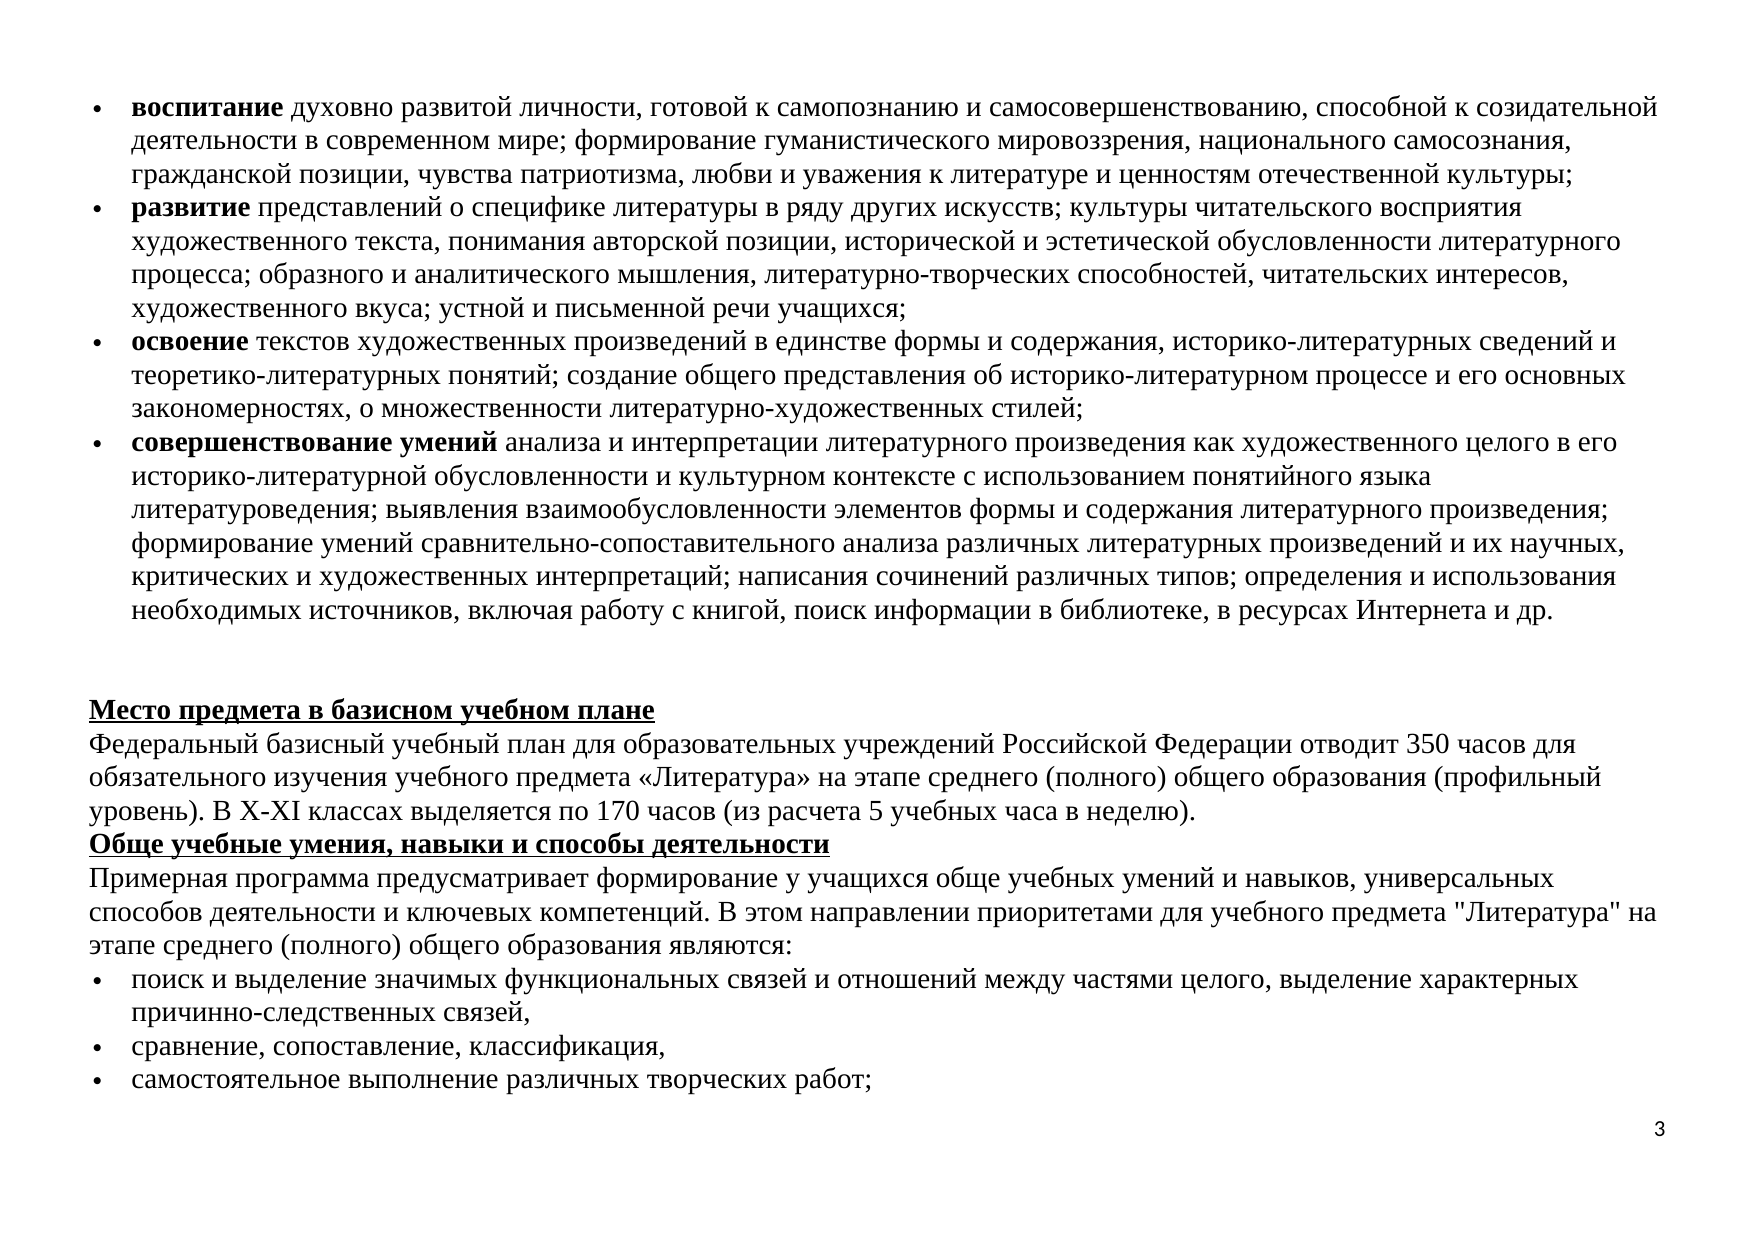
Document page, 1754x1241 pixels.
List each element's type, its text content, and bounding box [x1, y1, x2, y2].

list воспитание духовно развитой личности, готовой к самопознанию и самосовершенствованию, способной к созидательной деятельности в современном мире; формирование гуманистического мировоззрения, национального самосознания, гражданской позиции, чувства патриотизма, любви и уважения к литературе и ценностям отечественной культуры; [94, 89, 1665, 189]
text Обще учебные умения, навыки и способы деятельности [89, 827, 1665, 860]
list поиск и выделение значимых функциональных связей и отношений между частями целого, выделение характерных причинно-следственных связей, [94, 961, 1665, 1028]
text Федеральный базисный учебный план для образовательных учреждений Российской Федерации отводит 350 часов для обязательного изучения учебного предмета «Литература» на этапе среднего (полного) общего образования (профильный уровень). В X-XI классах выделяется по 170 часов (из расчета 5 учебных часа в неделю). [89, 726, 1665, 827]
text Примерная программа предусматривает формирование у учащихся обще учебных умений и навыков, универсальных способов деятельности и ключевых компетенций. В этом направлении приоритетами для учебного предмета "Литература" на этапе среднего (полного) общего образования являются: [89, 860, 1665, 961]
list самостоятельное выполнение различных творческих работ; [94, 1061, 1665, 1095]
text Место предмета в базисном учебном плане [89, 692, 1665, 726]
list развитие представлений о специфике литературы в ряду других искусств; культуры читательского восприятия художественного текста, понимания авторской позиции, исторической и эстетической обусловленности литературного процесса; образного и аналитического мышления, литературно-творческих способностей, читательских интересов, художественного вкуса; устной и письменной речи учащихся; [94, 189, 1665, 323]
list совершенствование умений анализа и интерпретации литературного произведения как художественного целого в его историко-литературной обусловленности и культурном контексте с использованием понятийного языка литературоведения; выявления взаимообусловленности элементов формы и содержания литературного произведения; формирование умений сравнительно-сопоставительного анализа различных литературных произведений и их научных, критических и художественных интерпретаций; написания сочинений различных типов; определения и использования необходимых источников, включая работу с книгой, поиск информации в библиотеке, в ресурсах Интернета и др. [94, 424, 1665, 625]
list сравнение, сопоставление, классификация, [94, 1028, 1665, 1061]
list освоение текстов художественных произведений в единстве формы и содержания, историко-литературных сведений и теоретико-литературных понятий; создание общего представления об историко-литературном процессе и его основных закономерностях, о множественности литературно-художественных стилей; [94, 323, 1665, 424]
